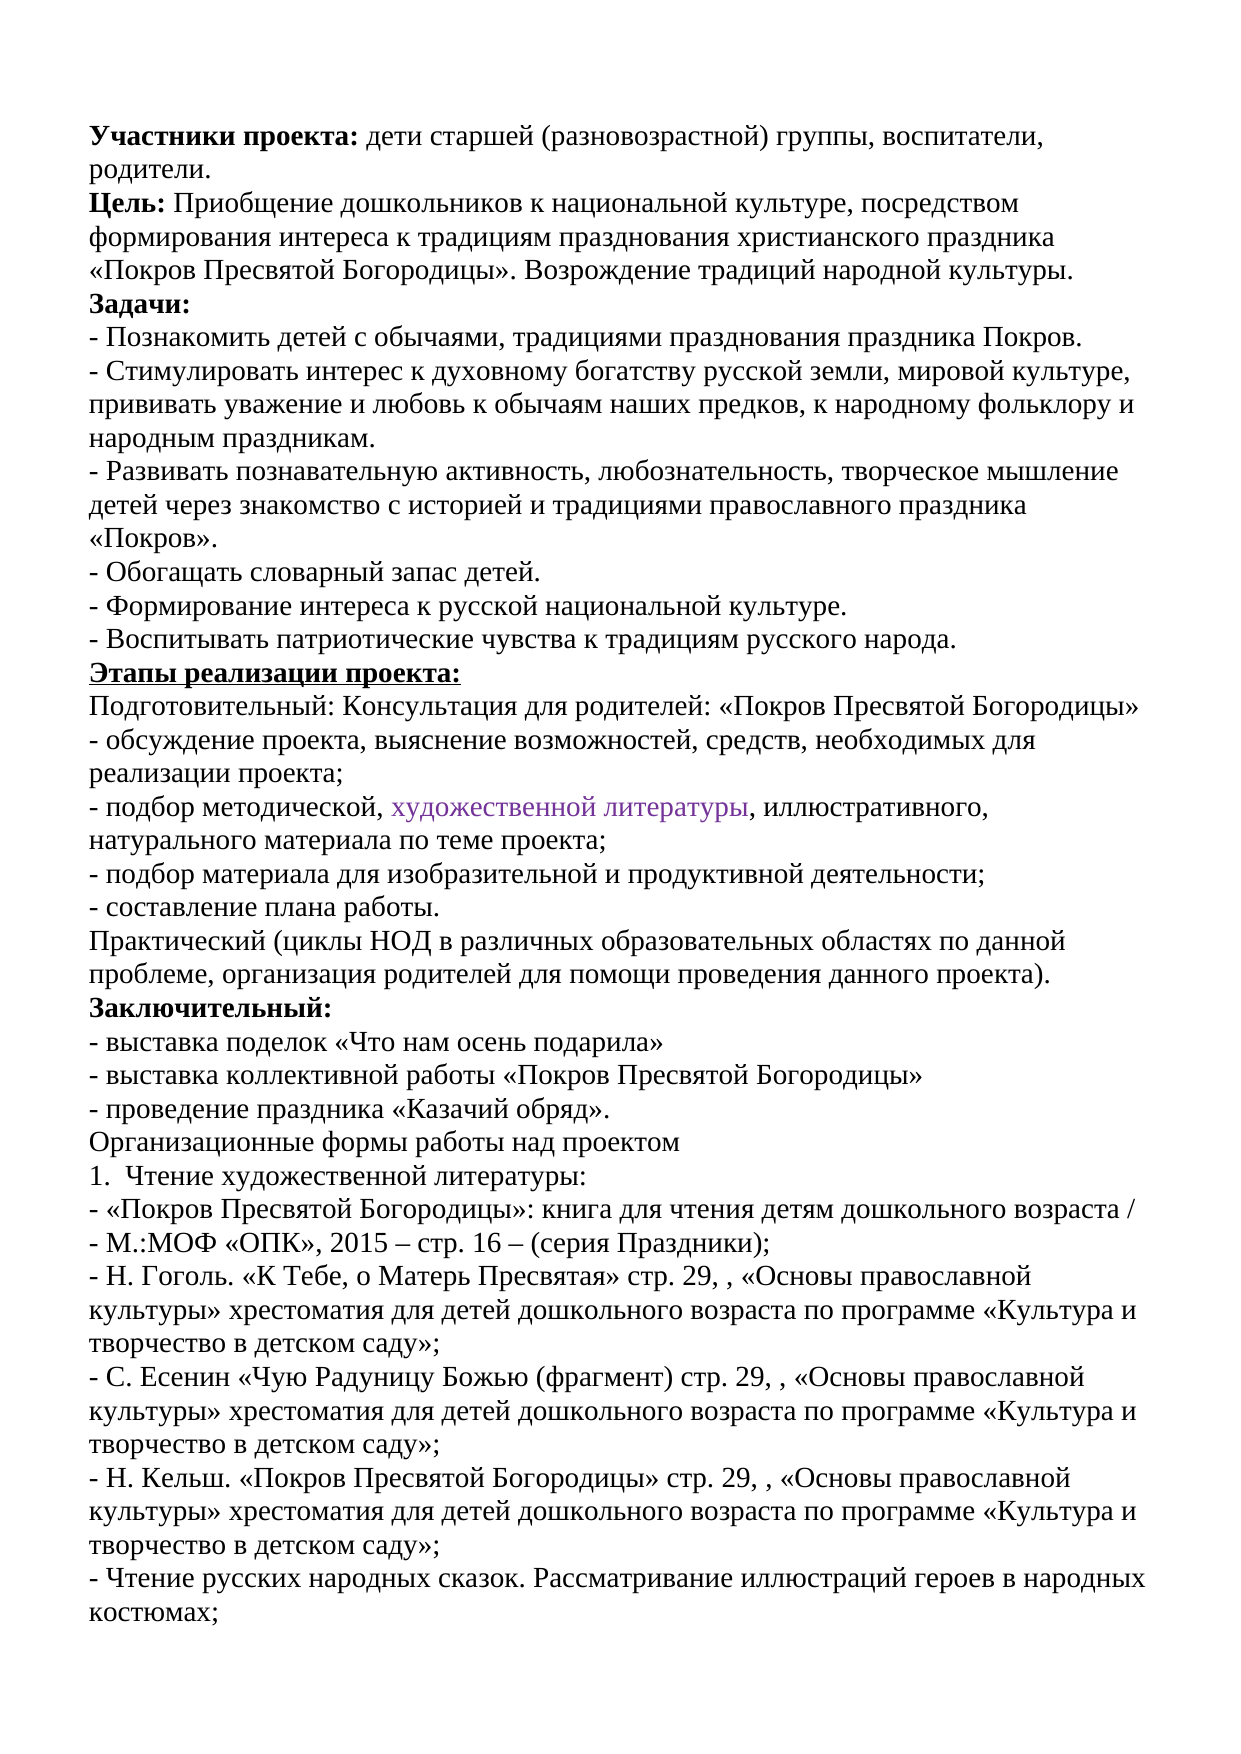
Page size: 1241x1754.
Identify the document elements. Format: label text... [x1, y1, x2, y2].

text Задачи: [89, 286, 1152, 319]
text - Обогащать словарный запас детей. [89, 554, 1152, 588]
text Участники проекта: дети старшей (разновозрастной) группы, воспитатели, родители. [89, 118, 1152, 185]
text 1. Чтение художественной литературы: [89, 1158, 1152, 1191]
text - Н. Гоголь. «К Тебе, о Матерь Пресвятая» стр. 29, , «Основы православной культуры» хрестоматия для детей дошкольного возраста по программе «Культура и творчество в детском саду»; [89, 1258, 1152, 1359]
text - выставка коллективной работы «Покров Пресвятой Богородицы» [89, 1057, 1152, 1091]
text Практический (циклы НОД в различных образовательных областях по данной проблеме, организация родителей для помощи проведения данного проекта). [89, 923, 1152, 990]
text - Формирование интереса к русской национальной культуре. [89, 588, 1152, 621]
text - проведение праздника «Казачий обряд». [89, 1091, 1152, 1124]
text - Стимулировать интерес к духовному богатству русской земли, мировой культуре, прививать уважение и любовь к обычаям наших предков, к народному фольклору и народным праздникам. [89, 353, 1152, 453]
text - обсуждение проекта, выяснение возможностей, средств, необходимых для реализации проекта; [89, 722, 1152, 789]
text Организационные формы работы над проектом [89, 1124, 1152, 1158]
text - подбор материала для изобразительной и продуктивной деятельности; [89, 856, 1152, 889]
text - Н. Кельш. «Покров Пресвятой Богородицы» стр. 29, , «Основы православной культуры» хрестоматия для детей дошкольного возраста по программе «Культура и творчество в детском саду»; [89, 1460, 1152, 1560]
text - С. Есенин «Чую Радуницу Божью (фрагмент) стр. 29, , «Основы православной культуры» хрестоматия для детей дошкольного возраста по программе «Культура и творчество в детском саду»; [89, 1359, 1152, 1460]
text - Познакомить детей с обычаями, традициями празднования праздника Покров. [89, 319, 1152, 353]
text Цель: Приобщение дошкольников к национальной культуре, посредством формирования интереса к традициям празднования христианского праздника «Покров Пресвятой Богородицы». Возрождение традиций народной культуры. [89, 185, 1152, 286]
text - Развивать познавательную активность, любознательность, творческое мышление детей через знакомство с историей и традициями православного праздника «Покров». [89, 453, 1152, 554]
text - подбор методической, художественной литературы, иллюстративного, натурального материала по теме проекта; [89, 789, 1152, 856]
text - «Покров Пресвятой Богородицы»: книга для чтения детям дошкольного возраста / - М.:МОФ «ОПК», 2015 – стр. 16 – (серия Праздники); [89, 1191, 1152, 1258]
text Заключительный: [89, 990, 1152, 1024]
text - выставка поделок «Что нам осень подарила» [89, 1024, 1152, 1057]
text Подготовительный: Консультация для родителей: «Покров Пресвятой Богородицы» [89, 688, 1152, 722]
text - Воспитывать патриотические чувства к традициям русского народа. [89, 621, 1152, 655]
text - Чтение русских народных сказок. Рассматривание иллюстраций героев в народных костюмах; [89, 1560, 1152, 1627]
text Этапы реализации проекта: [89, 655, 1152, 688]
text - составление плана работы. [89, 889, 1152, 923]
